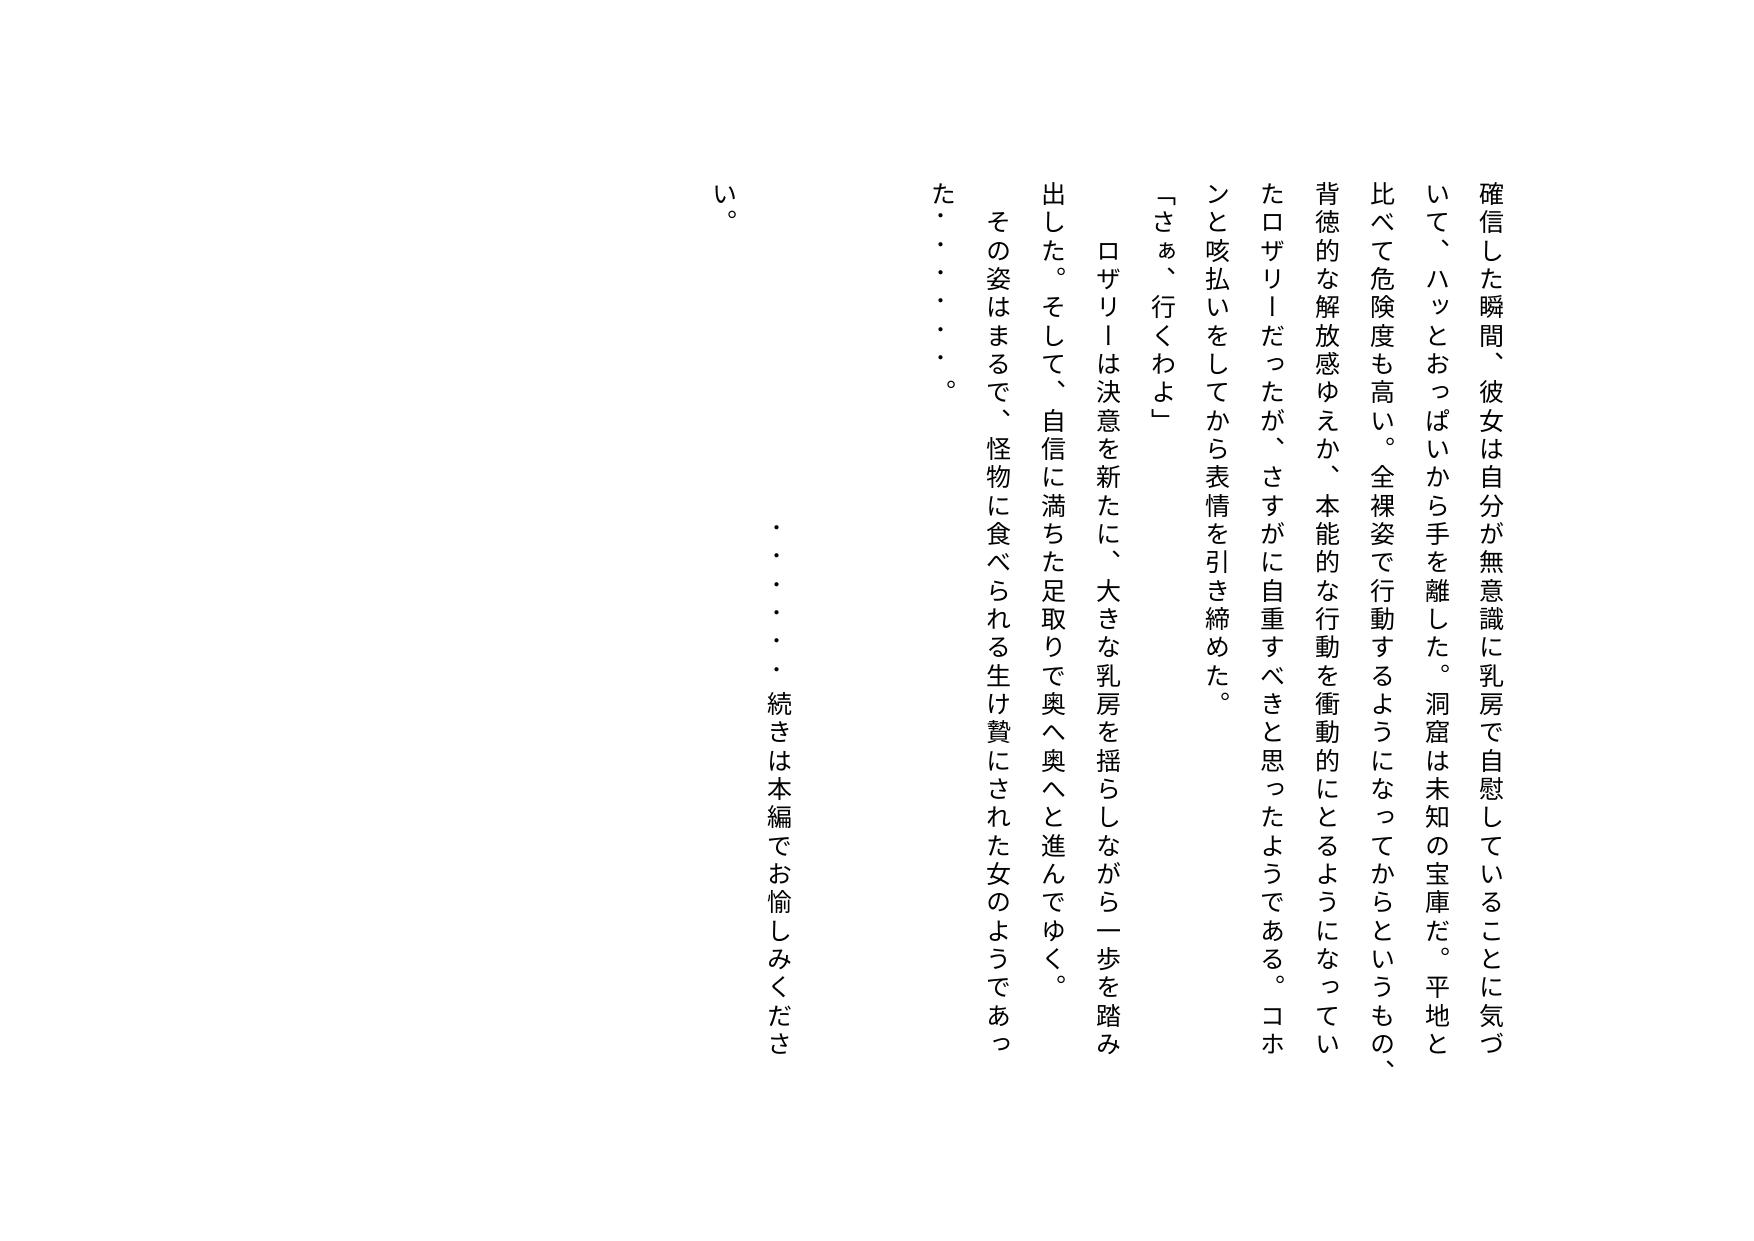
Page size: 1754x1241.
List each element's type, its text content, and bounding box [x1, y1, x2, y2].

text ･･････続きは本編でお愉しみください。 [698, 181, 807, 1059]
text 「さぁ、行くわよ」 [1136, 181, 1191, 1059]
text ロザリーは決意を新たに、大きな乳房を揺らしながら一歩を踏み出した。そして、自信に満ちた足取りで奥へ奥へと進んでゆく。 [1027, 181, 1136, 1059]
text その姿はまるで、怪物に食べられる生け贄にされた女のようであった･･････。 [917, 181, 1027, 1059]
